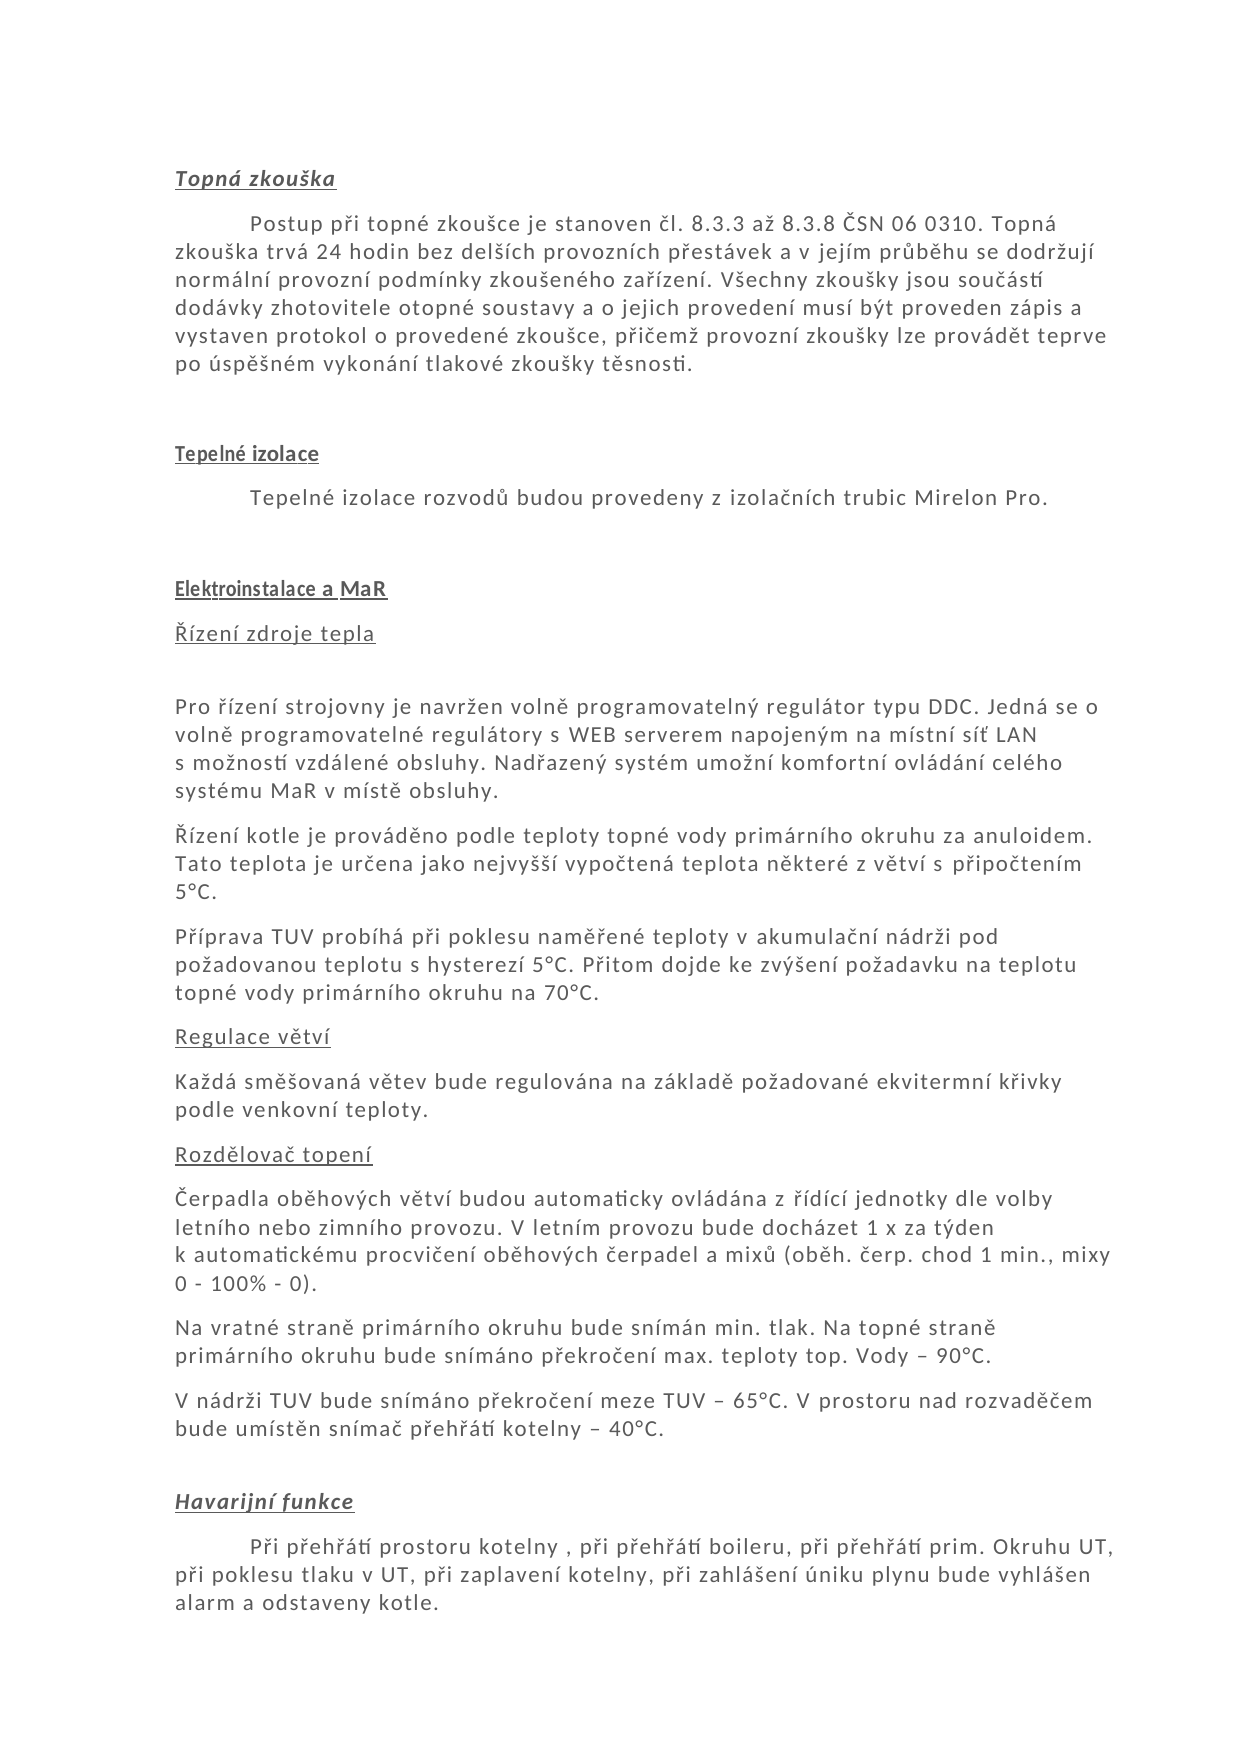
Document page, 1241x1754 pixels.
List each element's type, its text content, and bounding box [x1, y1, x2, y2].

subtitle Topná zkouška [175, 164, 1121, 193]
subtitle Na vratné straně primárního okruhu bude snímán min. tlak. Na topné straně primárního okruhu bude snímáno překročení max. teploty top. Vody – 90°C. [175, 1313, 1121, 1369]
subtitle V nádrži TUV bude snímáno překročení meze TUV – 65°C. V prostoru nad rozvaděčem bude umístěn snímač přehřátí kotelny – 40°C. [175, 1386, 1121, 1442]
subtitle Každá směšovaná větev bude regulována na základě požadované ekvitermní křivky podle venkovní teploty. [175, 1067, 1121, 1123]
subtitle Pro řízení strojovny je navržen volně programovatelný regulátor typu DDC. Jedná se o volně programovatelné regulátory s WEB serverem napojeným na místní síť LAN s možností vzdálené obsluhy. Nadřazený systém umožní komfortní ovládání celého systému MaR v místě obsluhy. [175, 692, 1121, 804]
subtitle Postup při topné zkoušce je stanoven čl. 8.3.3 až 8.3.8 ČSN 06 0310. Topná zkouška trvá 24 hodin bez delších provozních přestávek a v jejím průběhu se dodržují normální provozní podmínky zkoušeného zařízení. Všechny zkoušky jsou součástí dodávky zhotovitele otopné soustavy a o jejich provedení musí být proveden zápis a vystaven protokol o provedené zkoušce, přičemž provozní zkoušky lze provádět teprve po úspěšném vykonání tlakové zkoušky těsnosti. [175, 209, 1121, 377]
subtitle Tepelné izolace [175, 439, 1121, 467]
subtitle Řízení kotle je prováděno podle teploty topné vody primárního okruhu za anuloidem. Tato teplota je určena jako nejvyšší vypočtená teplota některé z větví s připočtením 5°C. [175, 821, 1121, 905]
subtitle Regulace větví [175, 1022, 1121, 1051]
subtitle Čerpadla oběhových větví budou automaticky ovládána z řídící jednotky dle volby letního nebo zimního provozu. V letním provozu bude docházet 1 x za týden k automatickému procvičení oběhových čerpadel a mixů (oběh. čerp. chod 1 min., mixy 0 - 100% - 0). [175, 1184, 1121, 1297]
subtitle Tepelné izolace rozvodů budou provedeny z izolačních trubic Mirelon Pro. [175, 483, 1121, 511]
subtitle Rozdělovač topení [175, 1140, 1121, 1168]
subtitle Při přehřátí prostoru kotelny , při přehřátí boileru, při přehřátí prim. Okruhu UT, při poklesu tlaku v UT, při zaplavení kotelny, při zahlášení úniku plynu bude vyhlášen alarm a odstaveny kotle. [175, 1532, 1121, 1616]
subtitle Havarijní funkce [175, 1487, 1121, 1516]
subtitle Řízení zdroje tepla [175, 619, 1121, 647]
subtitle Příprava TUV probíhá při poklesu naměřené teploty v akumulační nádrži pod požadovanou teplotu s hysterezí 5°C. Přitom dojde ke zvýšení požadavku na teplotu topné vody primárního okruhu na 70°C. [175, 922, 1121, 1006]
subtitle Elektroinstalace a MaR [175, 573, 1121, 602]
